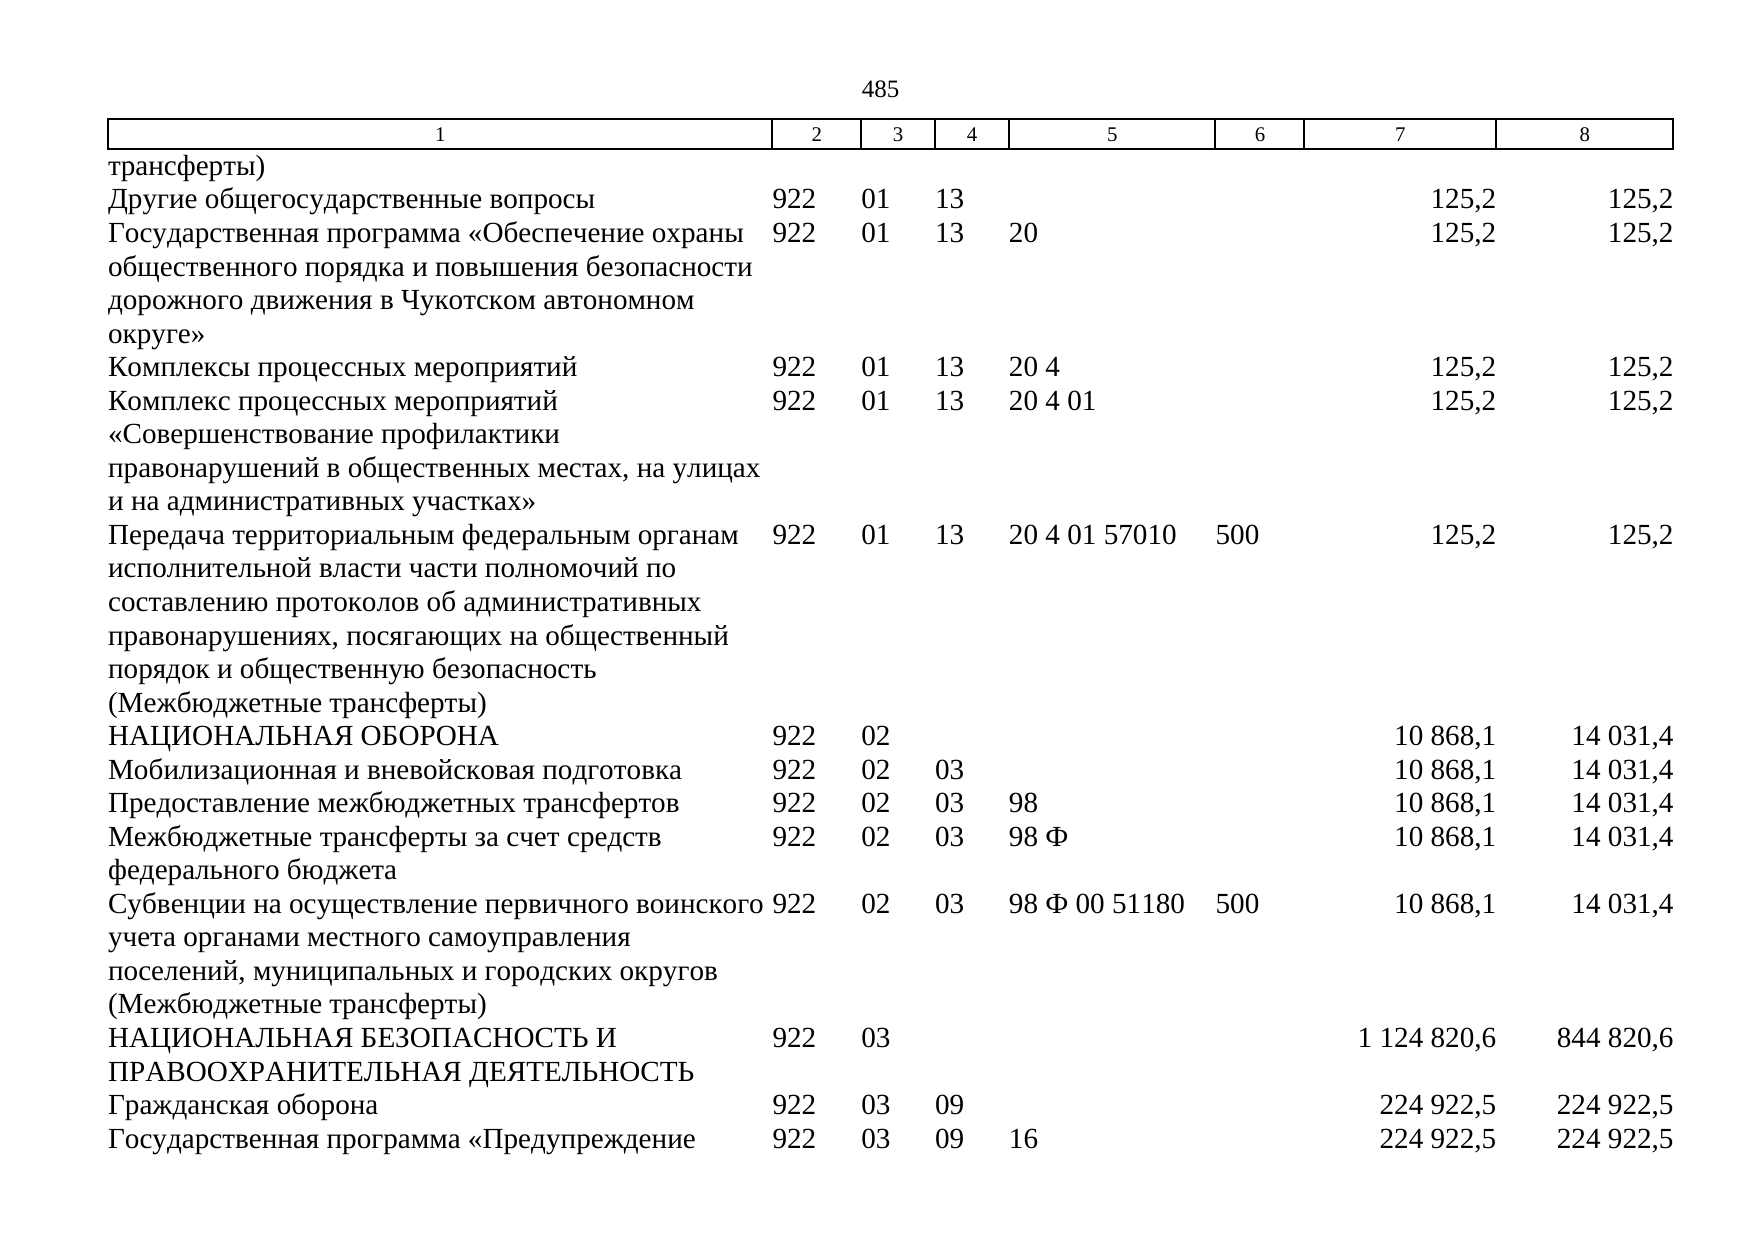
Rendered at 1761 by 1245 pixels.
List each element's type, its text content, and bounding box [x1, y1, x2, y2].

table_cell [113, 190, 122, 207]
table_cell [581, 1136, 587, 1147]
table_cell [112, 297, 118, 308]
table_header 3 [862, 120, 934, 148]
table_header 8 [1497, 120, 1672, 148]
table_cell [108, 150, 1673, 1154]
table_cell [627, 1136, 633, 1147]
table_header 1 [109, 120, 771, 148]
table_header 2 [773, 120, 860, 148]
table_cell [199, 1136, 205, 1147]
table_header 5 [1010, 120, 1214, 148]
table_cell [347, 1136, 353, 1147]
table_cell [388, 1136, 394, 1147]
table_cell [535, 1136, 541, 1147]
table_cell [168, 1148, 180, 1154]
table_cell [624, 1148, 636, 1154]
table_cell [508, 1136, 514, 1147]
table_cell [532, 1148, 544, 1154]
table_header 4 [936, 120, 1008, 148]
table_header 7 [1305, 120, 1495, 148]
table_header 6 [1216, 120, 1303, 148]
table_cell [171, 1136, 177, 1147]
